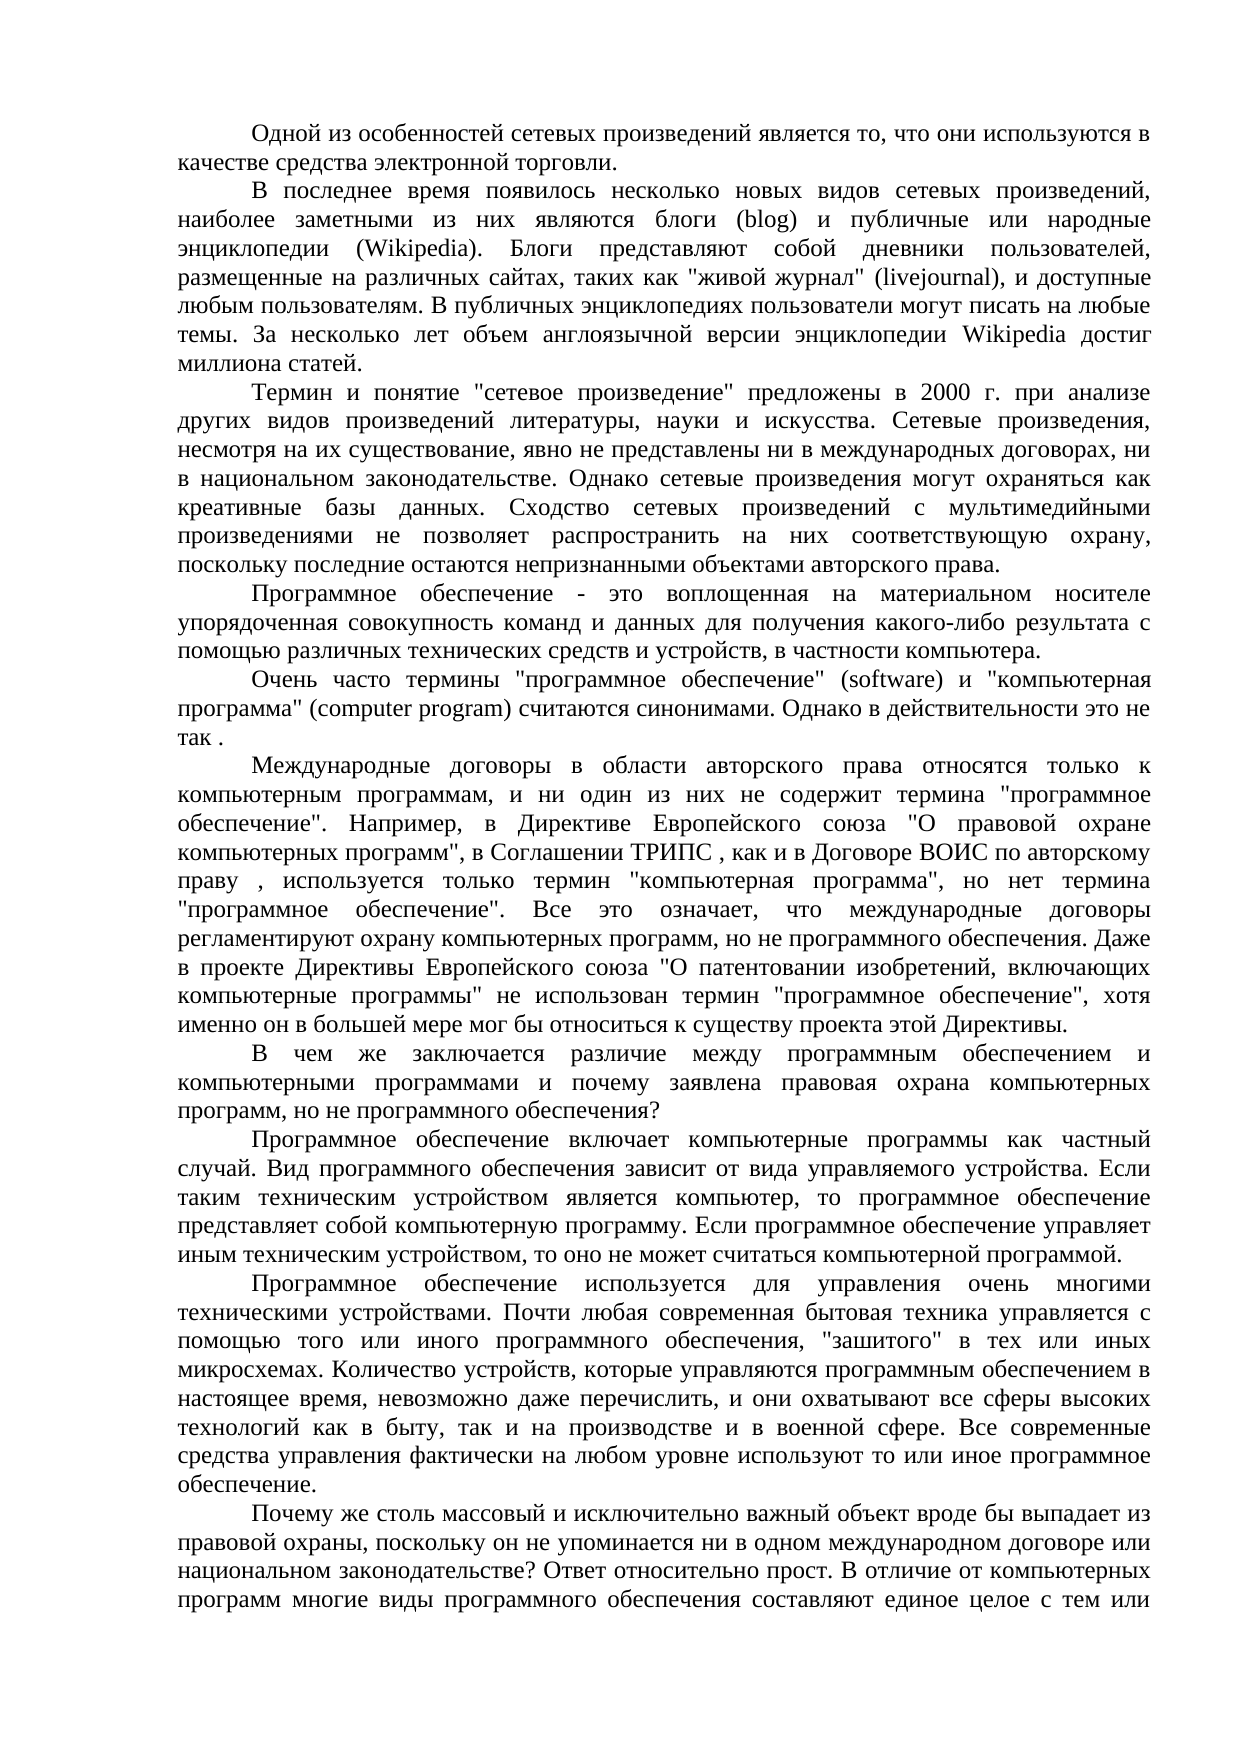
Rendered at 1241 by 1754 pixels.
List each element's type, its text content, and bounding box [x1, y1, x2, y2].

text Термин и понятие "сетевое произведение" предложены в 2000 г. при анализе других видов произведений литературы, науки и искусства. Сетевые произведения, несмотря на их существование, явно не представлены ни в международных договорах, ни в национальном законодательстве. Однако сетевые произведения могут охраняться как креативные базы данных. Сходство сетевых произведений с мультимедийными произведениями не позволяет распространить на них соответствующую охрану, поскольку последние остаются непризнанными объектами авторского права. [177, 377, 1152, 578]
text Международные договоры в области авторского права относятся только к компьютерным программам, и ни один из них не содержит термина "программное обеспечение". Например, в Директиве Европейского союза "О правовой охране компьютерных программ", в Соглашении ТРИПС , как и в Договоре ВОИС по авторскому праву , используется только термин "компьютерная программа", но нет термина "программное обеспечение". Все это означает, что международные договоры регламентируют охрану компьютерных программ, но не программного обеспечения. Даже в проекте Директивы Европейского союза "О патентовании изобретений, включающих компьютерные программы" не использован термин "программное обеспечение", хотя именно он в большей мере мог бы относиться к существу проекта этой Директивы. [177, 751, 1152, 1038]
text Программное обеспечение используется для управления очень многими техническими устройствами. Почти любая современная бытовая техника управляется с помощью того или иного программного обеспечения, "зашитого" в тех или иных микросхемах. Количество устройств, которые управляются программным обеспечением в настоящее время, невозможно даже перечислить, и они охватывают все сферы высоких технологий как в быту, так и на производстве и в военной сфере. Все современные средства управления фактически на любом уровне используют то или иное программное обеспечение. [177, 1268, 1152, 1498]
text Одной из особенностей сетевых произведений является то, что они используются в качестве средства электронной торговли. [177, 118, 1152, 176]
text Программное обеспечение включает компьютерные программы как частный случай. Вид программного обеспечения зависит от вида управляемого устройства. Если таким техническим устройством является компьютер, то программное обеспечение представляет собой компьютерную программу. Если программное обеспечение управляет иным техническим устройством, то оно не может считаться компьютерной программой. [177, 1124, 1152, 1268]
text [177, 1498, 1152, 1613]
text В чем же заключается различие между программным обеспечением и компьютерными программами и почему заявлена правовая охрана компьютерных программ, но не программного обеспечения? [177, 1038, 1152, 1124]
text В последнее время появилось несколько новых видов сетевых произведений, наиболее заметными из них являются блоги (blog) и публичные или народные энциклопедии (Wikipedia). Блоги представляют собой дневники пользователей, размещенные на различных сайтах, таких как "живой журнал" (livejournal), и доступные любым пользователям. В публичных энциклопедиях пользователи могут писать на любые темы. За несколько лет объем англоязычной версии энциклопедии Wikipedia достиг миллиона статей. [177, 176, 1152, 377]
text Программное обеспечение - это воплощенная на материальном носителе упорядоченная совокупность команд и данных для получения какого-либо результата с помощью различных технических средств и устройств, в частности компьютера. [177, 578, 1152, 664]
text Очень часто термины "программное обеспечение" (software) и "компьютерная программа" (computer program) считаются синонимами. Однако в действительности это не так . [177, 664, 1152, 751]
